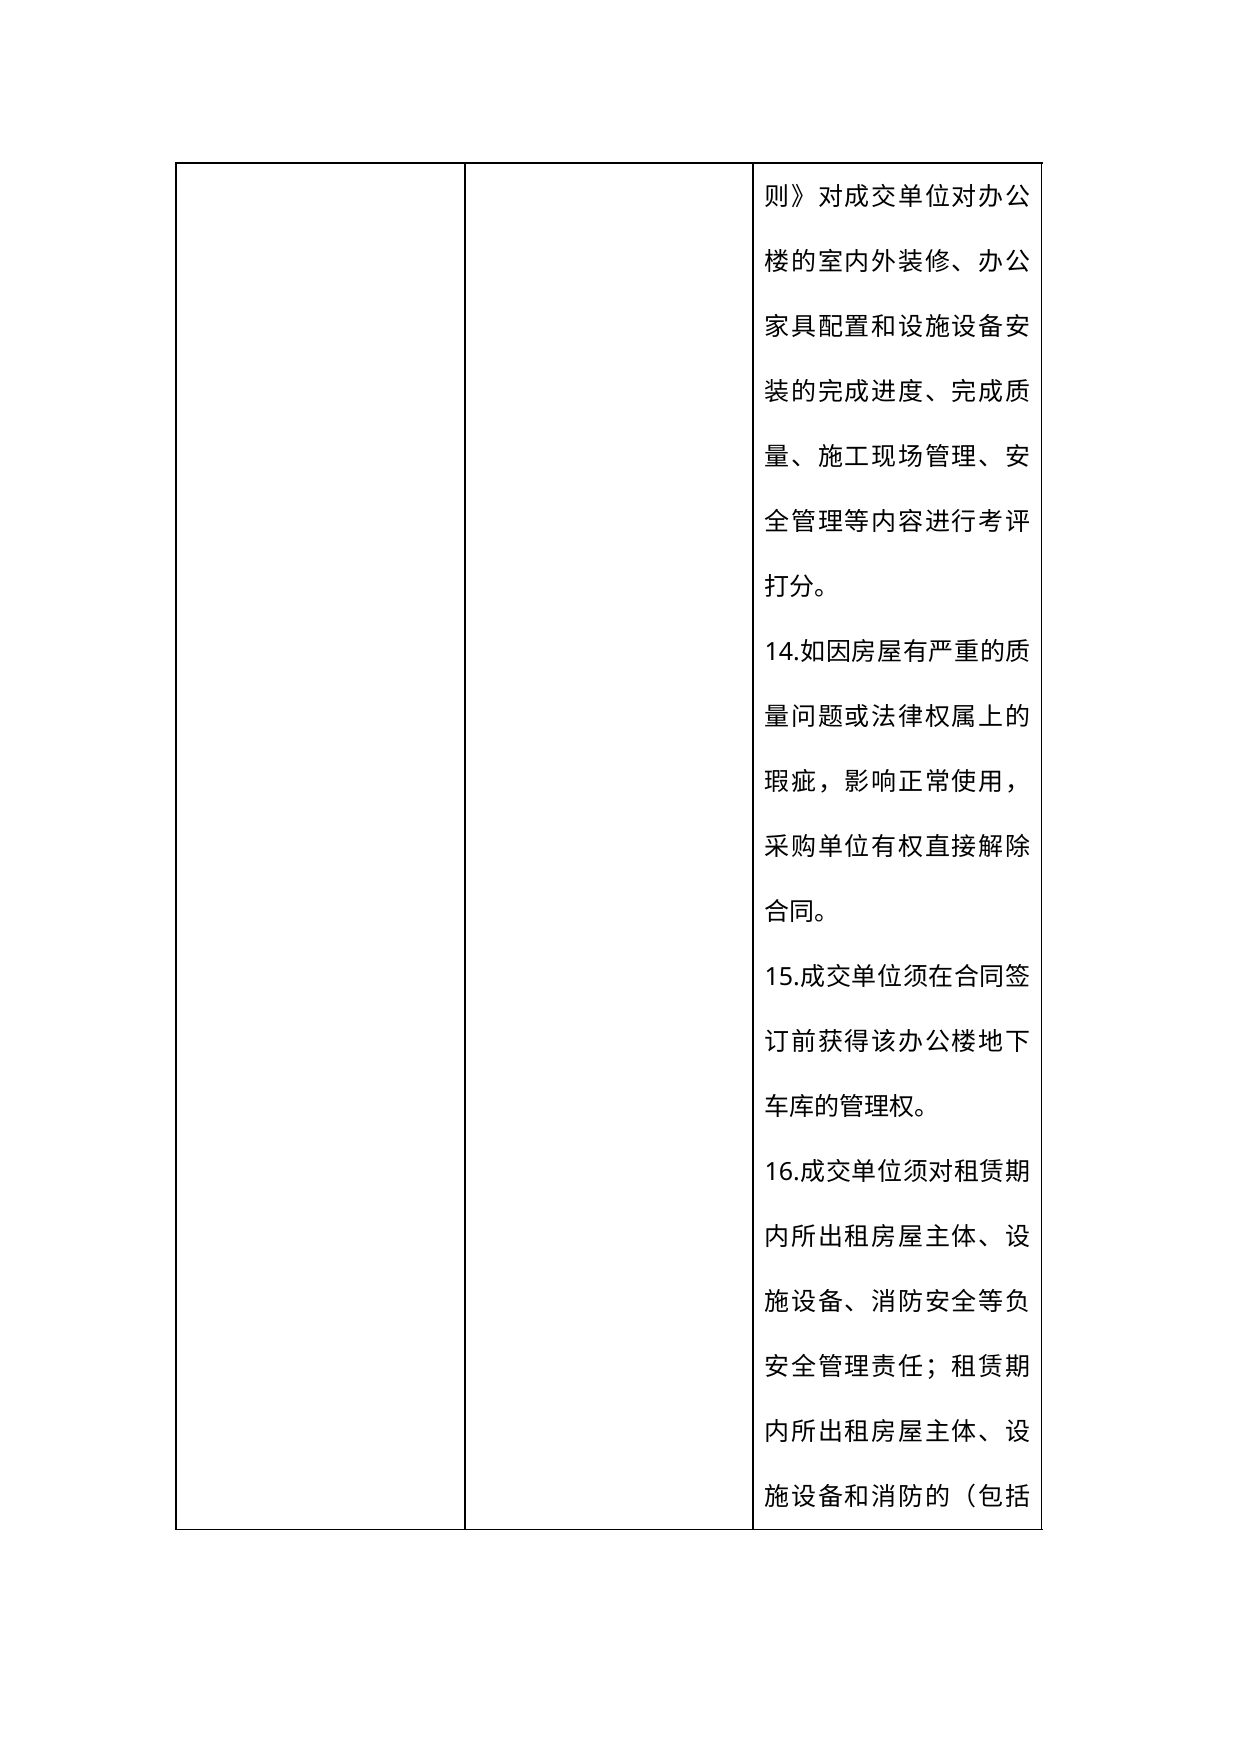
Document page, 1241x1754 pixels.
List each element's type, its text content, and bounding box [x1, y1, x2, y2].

table_cell [466, 164, 752, 1528]
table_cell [754, 164, 1041, 1528]
table_cell 1 [177, 164, 464, 1528]
